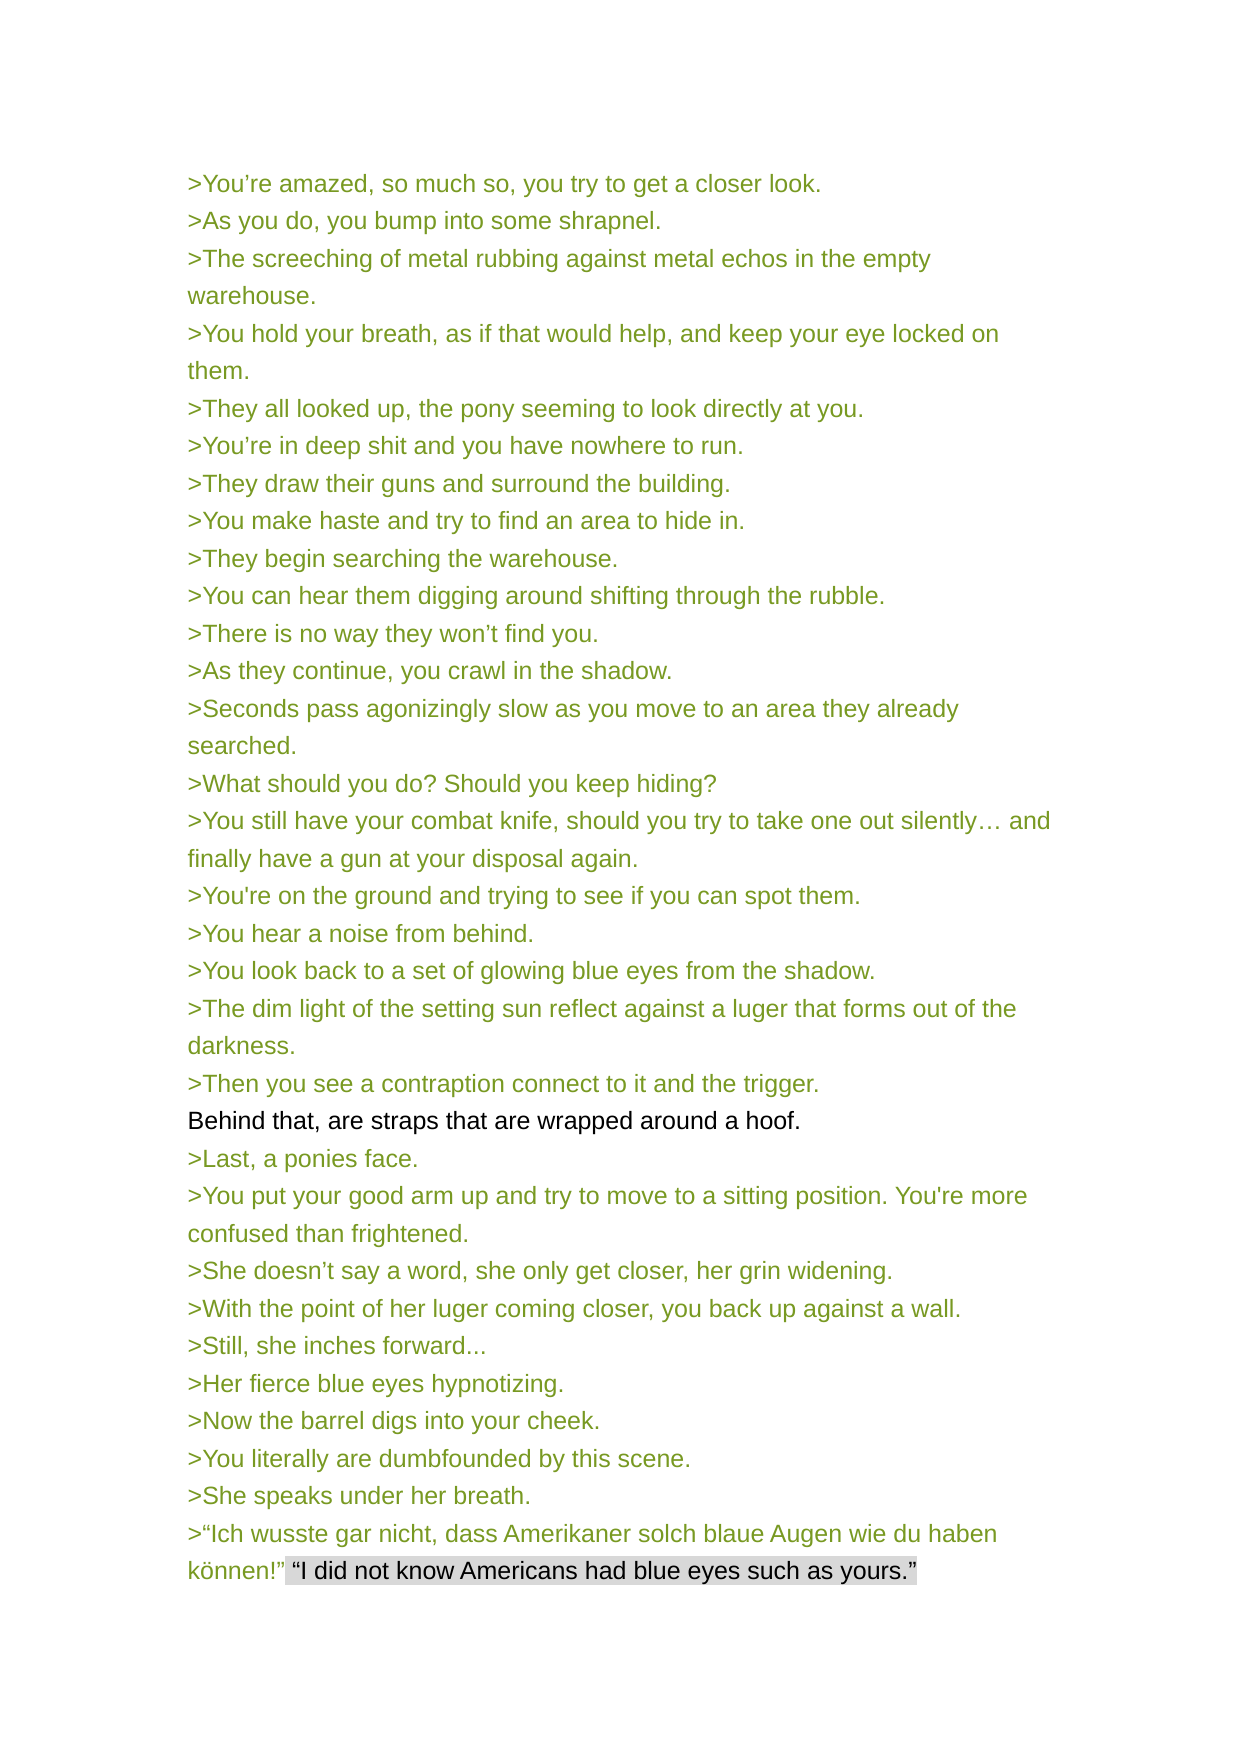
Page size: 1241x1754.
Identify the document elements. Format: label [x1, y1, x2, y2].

text [187, 1327, 1053, 1589]
text [187, 164, 1053, 1327]
